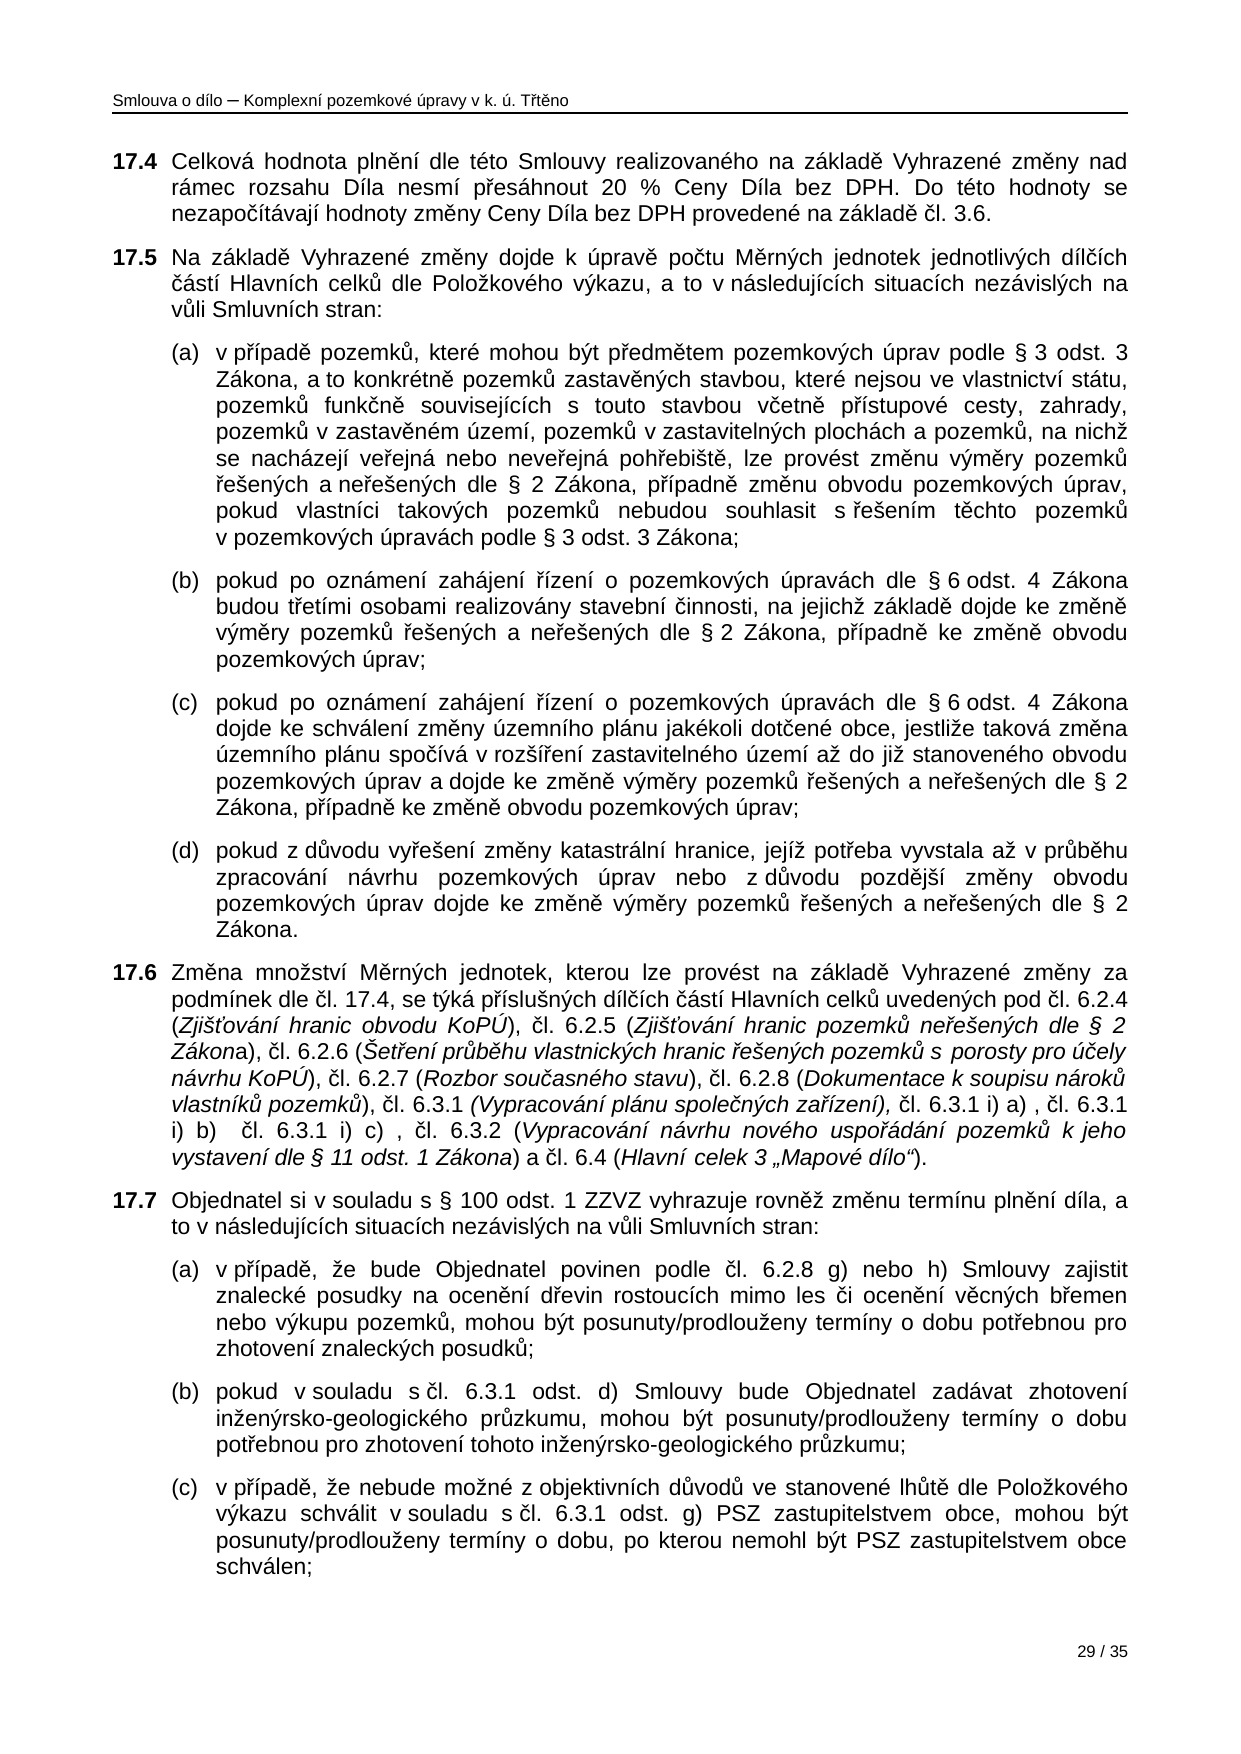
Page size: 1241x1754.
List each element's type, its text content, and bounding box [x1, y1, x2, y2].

text Na základě Vyhrazené změny dojde k úpravě počtu Měrných jednotek jednotlivých dílčích částí Hlavních celků dle Položkového výkazu, a to v následujících situacích nezávislých na vůli Smluvních stran: [112, 243, 1128, 322]
text Objednatel si v souladu s § 100 odst. 1 ZZVZ vyhrazuje rovněž změnu termínu plnění díla, a to v následujících situacích nezávislých na vůli Smluvních stran: [112, 1187, 1128, 1239]
text Změna množství Měrných jednotek, kterou lze provést na základě Vyhrazené změny za podmínek dle čl. 17.4, se týká příslušných dílčích částí Hlavních celků uvedených pod čl. 6.2.4 (Zjišťování hranic obvodu KoPÚ), čl. 6.2.5 (Zjišťování hranic pozemků neřešených dle § 2 Zákona), čl. 6.2.6 (Šetření průběhu vlastnických hranic řešených pozemků s porosty pro účely návrhu KoPÚ), čl. 6.2.7 (Rozbor současného stavu), čl. 6.2.8 (Dokumentace k soupisu nároků vlastníků pozemků), čl. 6.3.1 (Vypracování plánu společných zařízení), čl. 6.3.1 i) a) , čl. 6.3.1 i) b) čl. 6.3.1 i) c) , čl. 6.3.2 (Vypracování návrhu nového uspořádání pozemků k jeho vystavení dle § 11 odst. 1 Zákona) a čl. 6.4 (Hlavní celek 3 „Mapové dílo“). [112, 959, 1128, 1170]
list v případě, že bude Objednatel povinen podle čl. 6.2.8 g) nebo h) Smlouvy zajistit znalecké posudky na ocenění dřevin rostoucích mimo les či ocenění věcných břemen nebo výkupu pozemků, mohou být posunuty/prodlouženy termíny o dobu potřebnou pro zhotovení znaleckých posudků; [171, 1256, 1128, 1362]
list v případě, že nebude možné z objektivních důvodů ve stanovené lhůtě dle Položkového výkazu schválit v souladu s čl. 6.3.1 odst. g) PSZ zastupitelstvem obce, mohou být posunuty/prodlouženy termíny o dobu, po kterou nemohl být PSZ zastupitelstvem obce schválen; [171, 1474, 1128, 1579]
list pokud po oznámení zahájení řízení o pozemkových úpravách dle § 6 odst. 4 Zákona budou třetími osobami realizovány stavební činnosti, na jejichž základě dojde ke změně výměry pozemků řešených a neřešených dle § 2 Zákona, případně ke změně obvodu pozemkových úprav; [171, 567, 1128, 672]
list v případě pozemků, které mohou být předmětem pozemkových úprav podle § 3 odst. 3 Zákona, a to konkrétně pozemků zastavěných stavbou, které nejsou ve vlastnictví státu, pozemků funkčně souvisejících s touto stavbou včetně přístupové cesty, zahrady, pozemků v zastavěném území, pozemků v zastavitelných plochách a pozemků, na nichž se nacházejí veřejná nebo neveřejná pohřebiště, lze provést změnu výměry pozemků řešených a neřešených dle § 2 Zákona, případně změnu obvodu pozemkových úprav, pokud vlastníci takových pozemků nebudou souhlasit s řešením těchto pozemků v pozemkových úpravách podle § 3 odst. 3 Zákona; [171, 339, 1128, 550]
list pokud v souladu s čl. 6.3.1 odst. d) Smlouvy bude Objednatel zadávat zhotovení inženýrsko-geologického průzkumu, mohou být posunuty/prodlouženy termíny o dobu potřebnou pro zhotovení tohoto inženýrsko-geologického průzkumu; [171, 1378, 1128, 1457]
list pokud po oznámení zahájení řízení o pozemkových úpravách dle § 6 odst. 4 Zákona dojde ke schválení změny územního plánu jakékoli dotčené obce, jestliže taková změna územního plánu spočívá v rozšíření zastavitelného území až do již stanoveného obvodu pozemkových úprav a dojde ke změně výměry pozemků řešených a neřešených dle § 2 Zákona, případně ke změně obvodu pozemkových úprav; [171, 689, 1128, 821]
list pokud z důvodu vyřešení změny katastrální hranice, jejíž potřeba vyvstala až v průběhu zpracování návrhu pozemkových úprav nebo z důvodu pozdější změny obvodu pozemkových úprav dojde ke změně výměry pozemků řešených a neřešených dle § 2 Zákona. [171, 837, 1128, 943]
text Celková hodnota plnění dle této Smlouvy realizovaného na základě Vyhrazené změny nad rámec rozsahu Díla nesmí přesáhnout 20 % Ceny Díla bez DPH. Do této hodnoty se nezapočítávají hodnoty změny Ceny Díla bez DPH provedené na základě čl. 3.6. [112, 148, 1128, 227]
